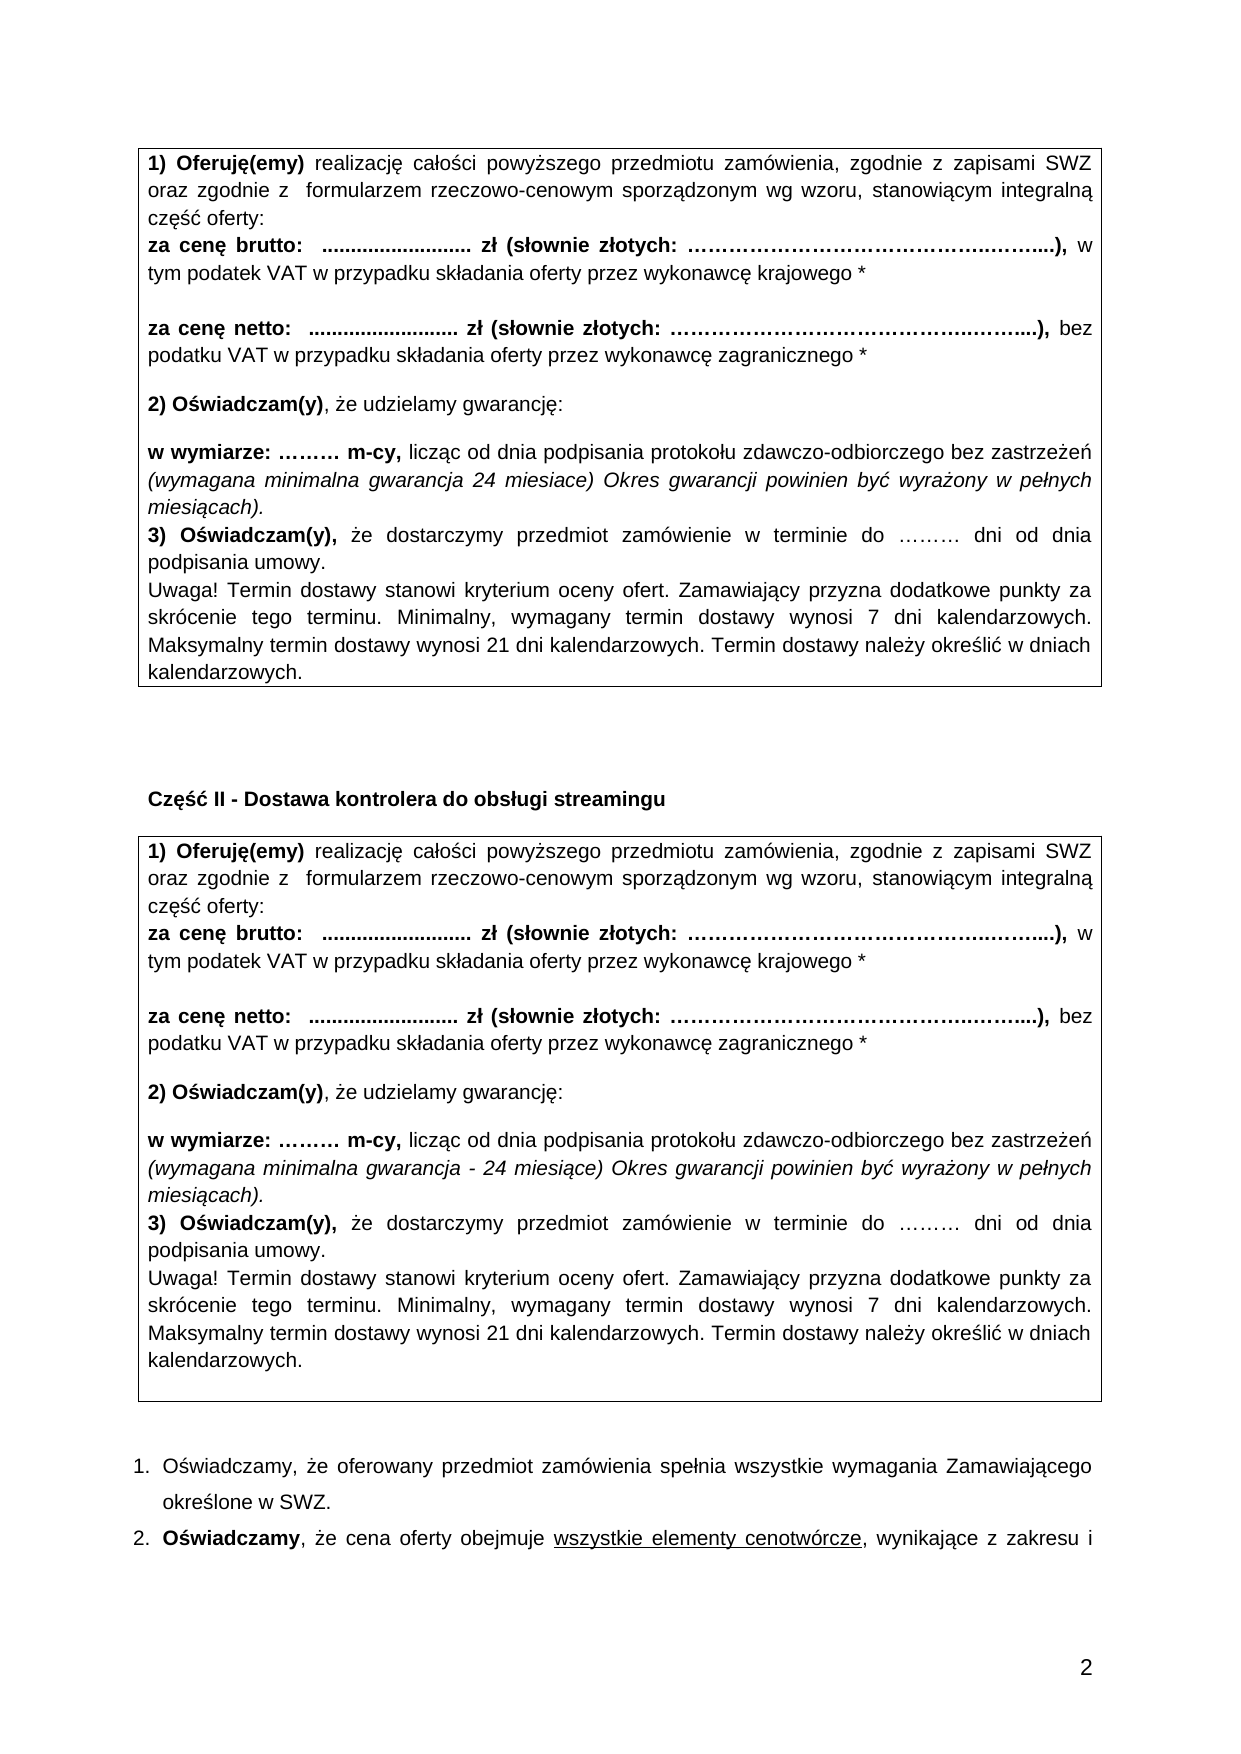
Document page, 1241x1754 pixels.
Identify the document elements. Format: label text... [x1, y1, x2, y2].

text 3) Oświadczam(y), że dostarczymy przedmiot zamówienie w terminie do ……… dni od dnia podpisania umowy. [139, 1207, 1101, 1262]
text Uwaga! Termin dostawy stanowi kryterium oceny ofert. Zamawiający przyzna dodatkowe punkty za skrócenie tego terminu. Minimalny, wymagany termin dostawy wynosi 7 dni kalendarzowych. Maksymalny termin dostawy wynosi 21 dni kalendarzowych. Termin dostawy należy określić w dniach kalendarzowych. [139, 1262, 1101, 1372]
text za cenę netto: .......................... zł (słownie złotych: ……………………………………..……....), bez podatku VAT w przypadku składania oferty przez wykonawcę zagranicznego * [139, 1001, 1101, 1055]
text 1) Oferuję(emy) realizację całości powyższego przedmiotu zamówienia, zgodnie z zapisami SWZ oraz zgodnie z formularzem rzeczowo-cenowym sporządzonym wg wzoru, stanowiącym integralną część oferty: [139, 149, 1101, 230]
text w wymiarze: ……… m-cy, licząc od dnia podpisania protokołu zdawczo-odbiorczego bez zastrzeżeń (wymagana minimalna gwarancja - 24 miesiące) Okres gwarancji powinien być wyrażony w pełnych miesiącach). [139, 1125, 1101, 1207]
text za cenę brutto: .......................... zł (słownie złotych: ……………………………………..……....), w tym podatek VAT w przypadku składania oferty przez wykonawcę krajowego * [139, 918, 1101, 973]
text Uwaga! Termin dostawy stanowi kryterium oceny ofert. Zamawiający przyzna dodatkowe punkty za skrócenie tego terminu. Minimalny, wymagany termin dostawy wynosi 7 dni kalendarzowych. Maksymalny termin dostawy wynosi 21 dni kalendarzowych. Termin dostawy należy określić w dniach kalendarzowych. [139, 574, 1101, 686]
text 2) Oświadczam(y), że udzielamy gwarancję: [139, 388, 1101, 416]
text 2) Oświadczam(y), że udzielamy gwarancję: [139, 1076, 1101, 1103]
text Część II - Dostawa kontrolera do obsługi streamingu [148, 787, 1093, 811]
text za cenę netto: .......................... zł (słownie złotych: ……………………………………..……....), bez podatku VAT w przypadku składania oferty przez wykonawcę zagranicznego * [139, 313, 1101, 367]
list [133, 1526, 1093, 1550]
text 1) Oferuję(emy) realizację całości powyższego przedmiotu zamówienia, zgodnie z zapisami SWZ oraz zgodnie z formularzem rzeczowo-cenowym sporządzonym wg wzoru, stanowiącym integralną część oferty: [139, 837, 1101, 918]
text za cenę brutto: .......................... zł (słownie złotych: ……………………………………..……....), w tym podatek VAT w przypadku składania oferty przez wykonawcę krajowego * [139, 230, 1101, 285]
list Oświadczamy, że oferowany przedmiot zamówienia spełnia wszystkie wymagania Zamawiającego określone w SWZ. [133, 1454, 1093, 1514]
text 3) Oświadczam(y), że dostarczymy przedmiot zamówienie w terminie do ……… dni od dnia podpisania umowy. [139, 519, 1101, 574]
text w wymiarze: ……… m-cy, licząc od dnia podpisania protokołu zdawczo-odbiorczego bez zastrzeżeń (wymagana minimalna gwarancja 24 miesiace) Okres gwarancji powinien być wyrażony w pełnych miesiącach). [139, 437, 1101, 519]
